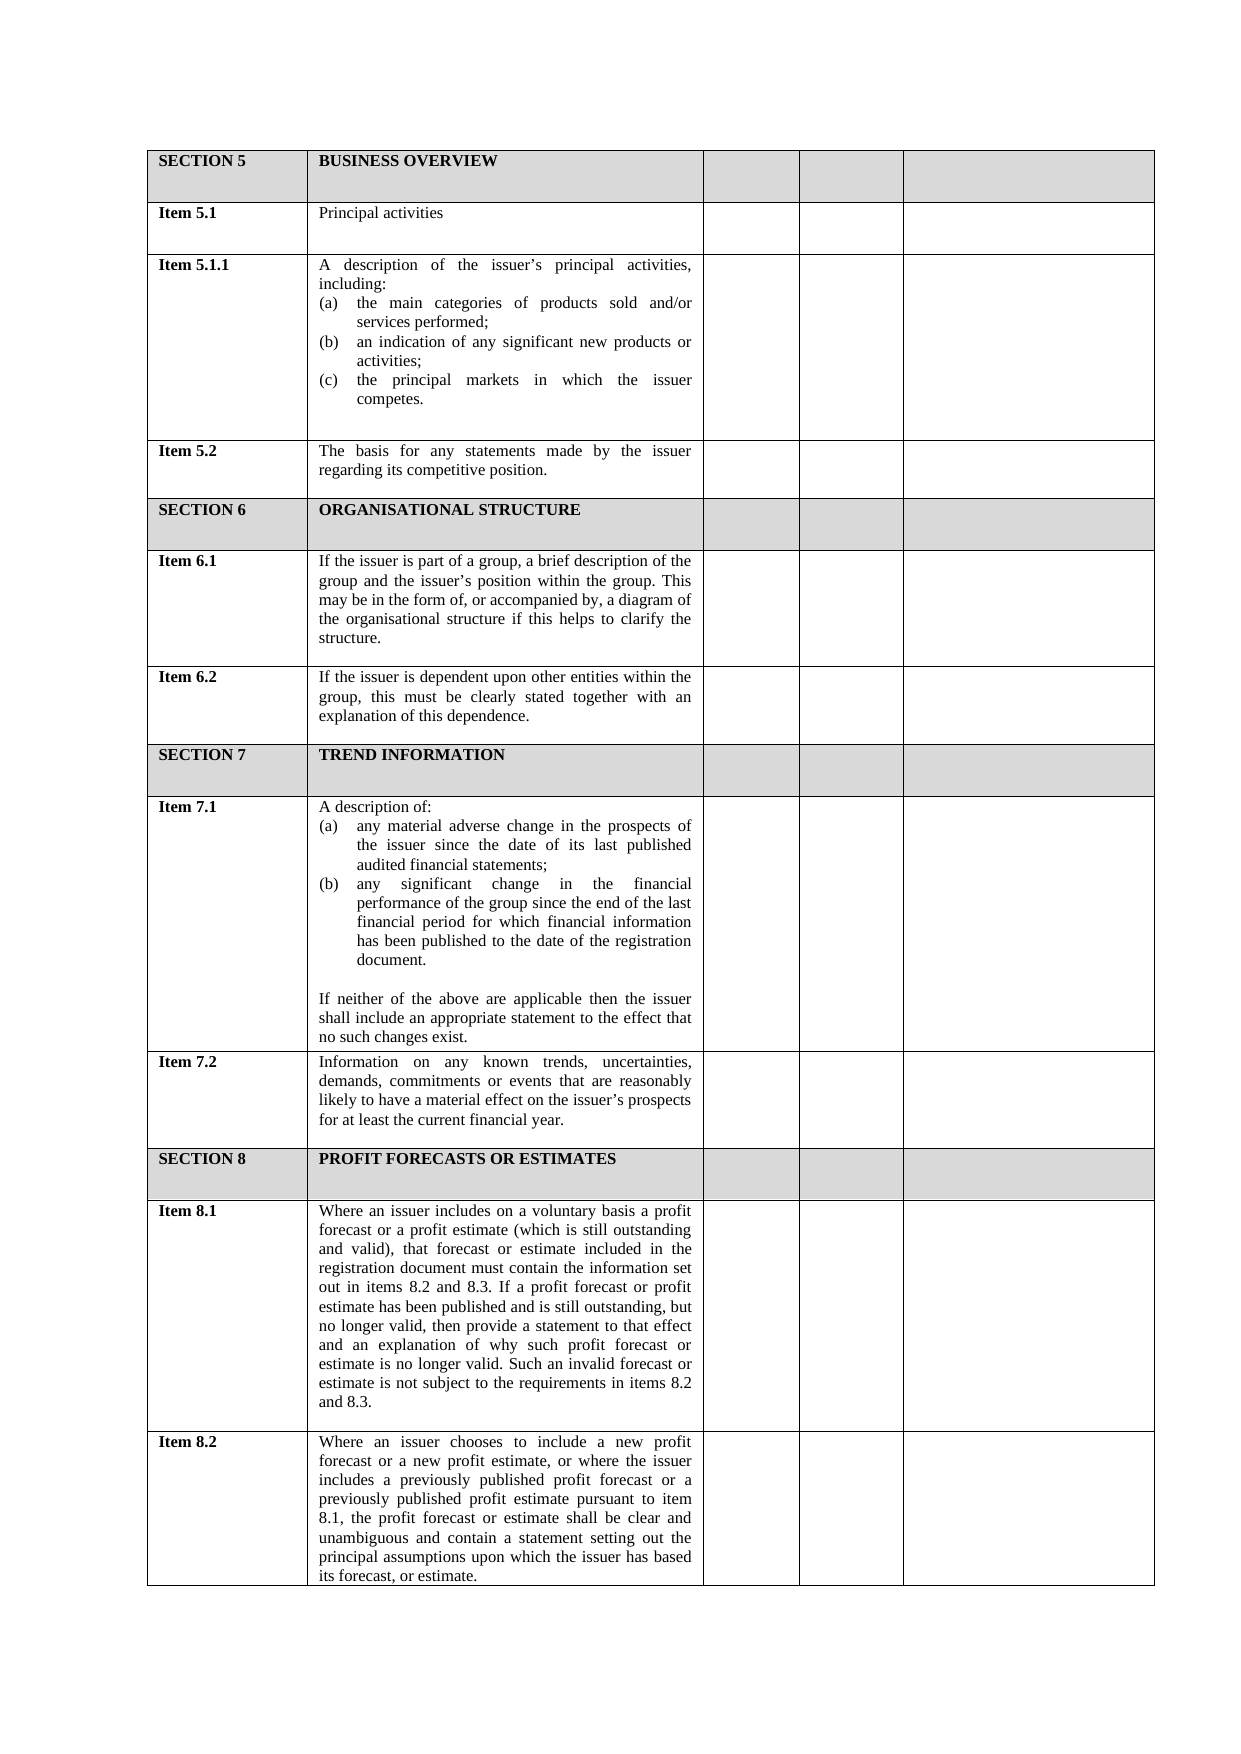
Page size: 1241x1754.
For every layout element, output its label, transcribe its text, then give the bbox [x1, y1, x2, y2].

table_cell [704, 499, 799, 550]
table_cell [904, 499, 1154, 550]
table_cell [800, 1052, 903, 1148]
table_cell [704, 1052, 799, 1148]
table_cell SECTION 6 [148, 499, 307, 550]
table_cell [704, 151, 799, 202]
table_cell [904, 203, 1154, 254]
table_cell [308, 1432, 703, 1585]
table_cell Item 6.2 [148, 667, 307, 744]
table_cell Item 6.1 [148, 551, 307, 666]
table_cell [800, 551, 903, 666]
table_cell [704, 551, 799, 666]
table_cell [904, 1052, 1154, 1148]
table_cell [800, 745, 903, 796]
table_cell If the issuer is dependent upon other entities within the group, this must be clearly stated together with an explanation of this dependence. [308, 667, 703, 744]
table_cell [704, 203, 799, 254]
table_cell [800, 797, 903, 1051]
table_cell Item 7.1 [148, 797, 307, 1051]
table_cell [704, 745, 799, 796]
table_cell TREND INFORMATION [308, 745, 703, 796]
table_cell Item 5.1.1 [148, 255, 307, 440]
table_cell Where an issuer includes on a voluntary basis a profit forecast or a profit estimate (which is still outstanding and valid), that forecast or estimate included in the registration document must contain the information set out in items 8.2 and 8.3. If a profit forecast or profit estimate has been published and is still outstanding, but no longer valid, then provide a statement to that effect and an explanation of why such profit forecast or estimate is no longer valid. Such an invalid forecast or estimate is not subject to the requirements in items 8.2 and 8.3. [308, 1201, 703, 1431]
table_cell BUSINESS OVERVIEW [308, 151, 703, 202]
table_cell [800, 203, 903, 254]
table_cell [904, 551, 1154, 666]
table_cell A description of: any material adverse change in the prospects of the issuer since the date of its last published audited financial statements; any significant change in the financial performance of the group since the end of the last financial period for which financial information has been published to the date of the registration document. If neither of the above are applicable then the issuer shall include an appropriate statement to the effect that no such changes exist. [308, 797, 703, 1051]
table_cell ORGANISATIONAL STRUCTURE [308, 499, 703, 550]
table_cell [704, 1201, 799, 1431]
table_cell [704, 255, 799, 440]
table_cell [704, 441, 799, 498]
table_cell [904, 1432, 1154, 1585]
table_cell [800, 499, 903, 550]
table_cell PROFIT FORECASTS OR ESTIMATES [308, 1149, 703, 1199]
table_cell [904, 441, 1154, 498]
table_cell [704, 797, 799, 1051]
table_cell Item 5.1 [148, 203, 307, 254]
table_cell Principal activities [308, 203, 703, 254]
table_cell [800, 1201, 903, 1431]
table_cell [904, 1149, 1154, 1199]
table_cell [904, 1201, 1154, 1431]
table_cell [904, 667, 1154, 744]
table_cell [800, 1149, 903, 1199]
table_cell [800, 441, 903, 498]
table_cell [904, 745, 1154, 796]
table_cell Item 7.2 [148, 1052, 307, 1148]
table_cell SECTION 8 [148, 1149, 307, 1199]
table_cell [800, 667, 903, 744]
table_cell [800, 255, 903, 440]
table_cell [904, 151, 1154, 202]
table_cell SECTION 5 [148, 151, 307, 202]
table_cell SECTION 7 [148, 745, 307, 796]
table_cell [904, 255, 1154, 440]
table_cell [704, 1432, 799, 1585]
table_cell [704, 1149, 799, 1199]
table_cell A description of the issuer’s principal activities, including: the main categories of products sold and/or services performed; an indication of any significant new products or activities; the principal markets in which the issuer competes. [308, 255, 703, 440]
table_cell [800, 151, 903, 202]
table_cell The basis for any statements made by the issuer regarding its competitive position. [308, 441, 703, 498]
table_cell If the issuer is part of a group, a brief description of the group and the issuer’s position within the group. This may be in the form of, or accompanied by, a diagram of the organisational structure if this helps to clarify the structure. [308, 551, 703, 666]
table_cell Item 5.2 [148, 441, 307, 498]
table_cell [800, 1432, 903, 1585]
table_cell [904, 797, 1154, 1051]
table_cell Information on any known trends, uncertainties, demands, commitments or events that are reasonably likely to have a material effect on the issuer’s prospects for at least the current financial year. [308, 1052, 703, 1148]
table_cell Item 8.1 [148, 1201, 307, 1431]
table_cell [704, 667, 799, 744]
table_cell Item 8.2 [148, 1432, 307, 1585]
